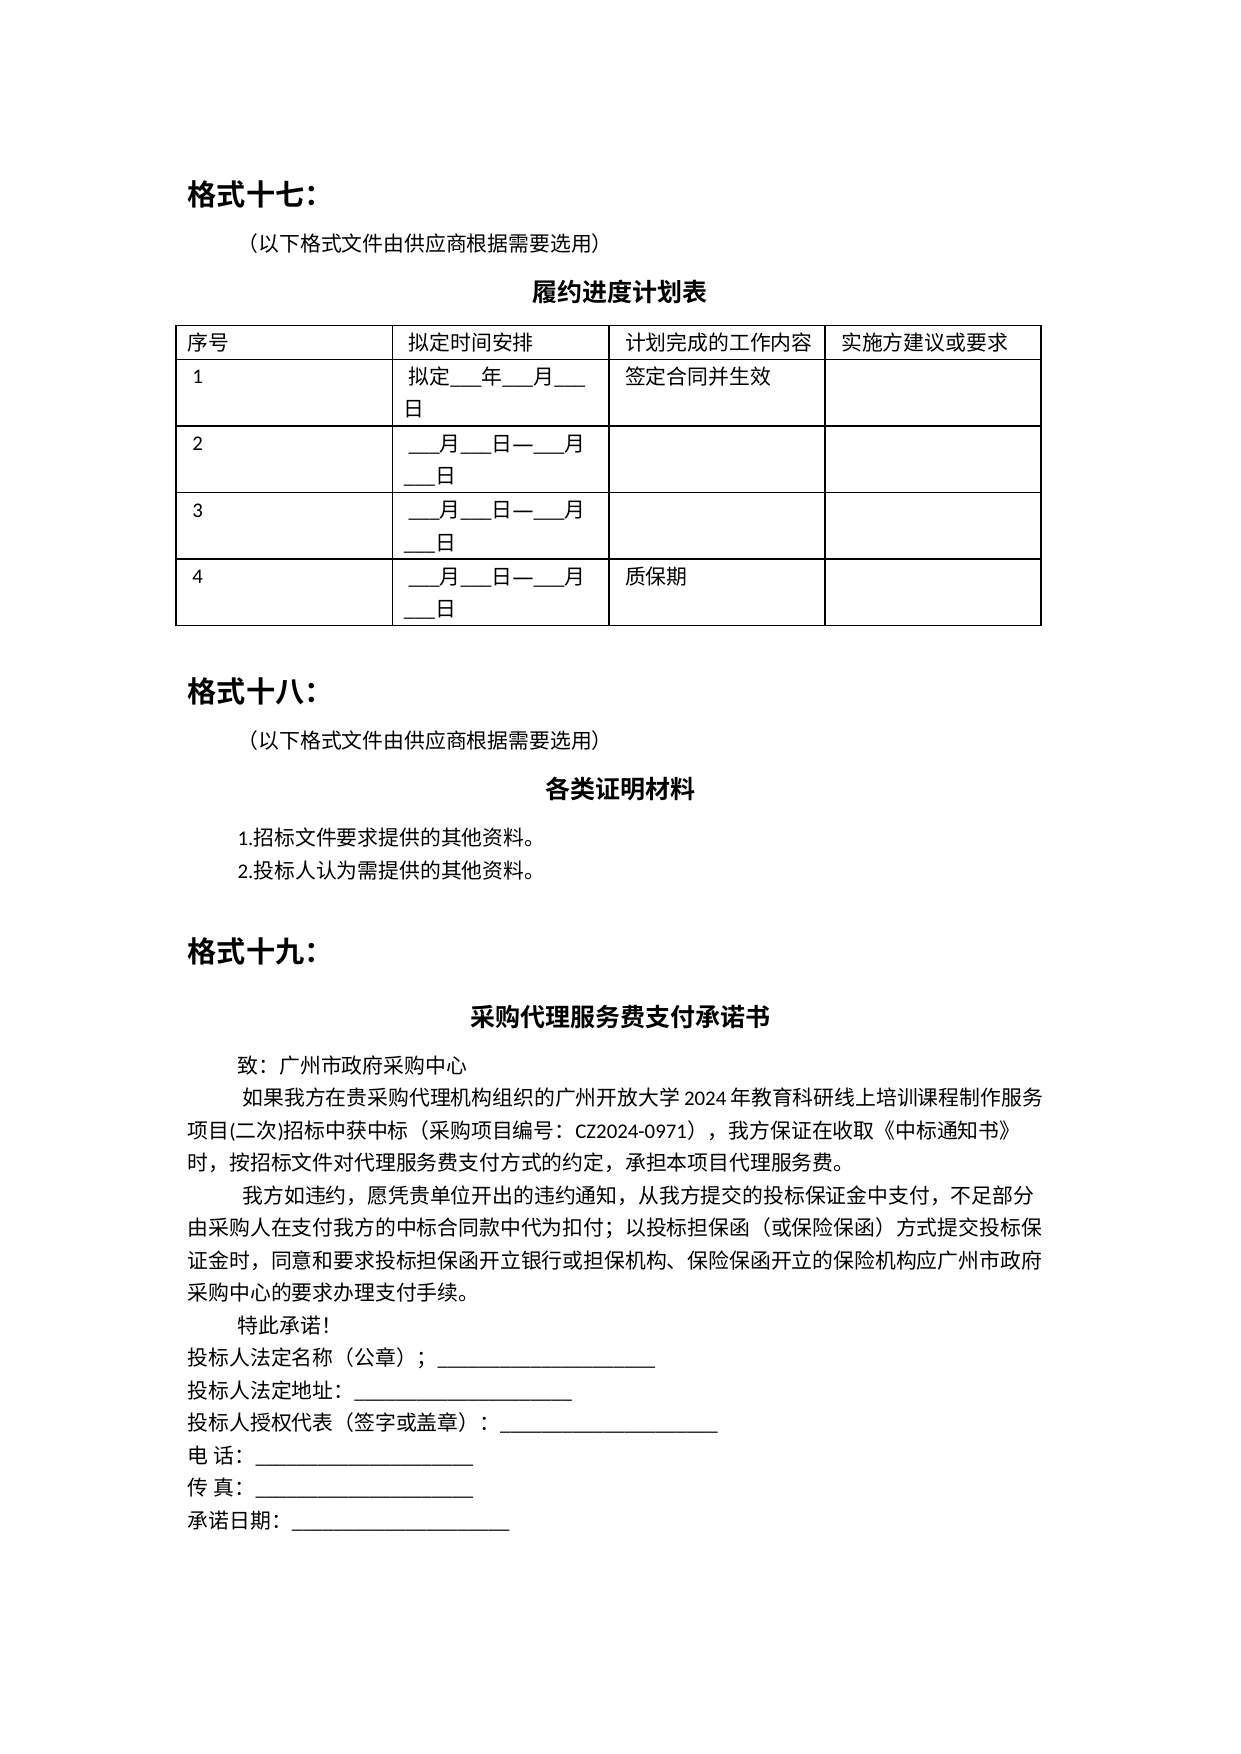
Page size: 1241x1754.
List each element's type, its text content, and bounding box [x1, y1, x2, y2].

text 传 真：_____________________ [187, 1471, 1053, 1504]
table_cell ___月___日—___月___日 [393, 560, 608, 625]
text 承诺日期：_____________________ [187, 1504, 1053, 1536]
text 我方如违约，愿凭贵单位开出的违约通知，从我方提交的投标保证金中支付，不足部分由采购人在支付我方的中标合同款中代为扣付；以投标担保函（或保险保函）方式提交投标保证金时，同意和要求投标担保函开立银行或担保机构、保险保函开立的保险机构应广州市政府采购中心的要求办理支付手续。 [187, 1179, 1053, 1309]
text （以下格式文件由供应商根据需要选用） [187, 724, 1053, 756]
table_cell 1 [177, 360, 392, 425]
table_cell 拟定___年___月___日 [393, 360, 608, 425]
text 如果我方在贵采购代理机构组织的广州开放大学2024年教育科研线上培训课程制作服务项目(二次)招标中获中标（采购项目编号：CZ2024-0971），我方保证在收取《中标通知书》时，按招标文件对代理服务费支付方式的约定，承担本项目代理服务费。 [187, 1081, 1053, 1179]
table_cell [826, 560, 1040, 625]
table_cell [610, 493, 824, 558]
table_header 拟定时间安排 [393, 326, 608, 358]
text 格式十七： [187, 162, 1053, 227]
text 格式十八： [187, 659, 1053, 724]
table_header 计划完成的工作内容 [610, 326, 824, 358]
text 1.招标文件要求提供的其他资料。 [187, 821, 1053, 854]
table_cell 2 [177, 427, 392, 492]
table_cell 4 [177, 560, 392, 625]
text 致：广州市政府采购中心 [187, 1049, 1053, 1081]
text 电 话：_____________________ [187, 1439, 1053, 1471]
text 各类证明材料 [187, 756, 1053, 821]
table_cell [610, 427, 824, 492]
table_cell 质保期 [610, 560, 824, 625]
table_cell 签定合同并生效 [610, 360, 824, 425]
table_cell ___月___日—___月___日 [393, 427, 608, 492]
table_cell [826, 427, 1040, 492]
text （以下格式文件由供应商根据需要选用） [187, 227, 1053, 259]
table_cell [826, 360, 1040, 425]
table_cell ___月___日—___月___日 [393, 493, 608, 558]
table_header 序号 [177, 326, 392, 358]
text 投标人授权代表（签字或盖章）：_____________________ [187, 1406, 1053, 1439]
table_cell [826, 493, 1040, 558]
table_cell 3 [177, 493, 392, 558]
text 履约进度计划表 [187, 259, 1053, 324]
text 格式十九： [187, 919, 1053, 984]
text 投标人法定地址：_____________________ [187, 1374, 1053, 1406]
text 投标人法定名称（公章）；_____________________ [187, 1341, 1053, 1374]
table_header 实施方建议或要求 [826, 326, 1040, 358]
text 采购代理服务费支付承诺书 [187, 984, 1053, 1049]
text 特此承诺！ [187, 1309, 1053, 1341]
text 2.投标人认为需提供的其他资料。 [187, 854, 1053, 886]
